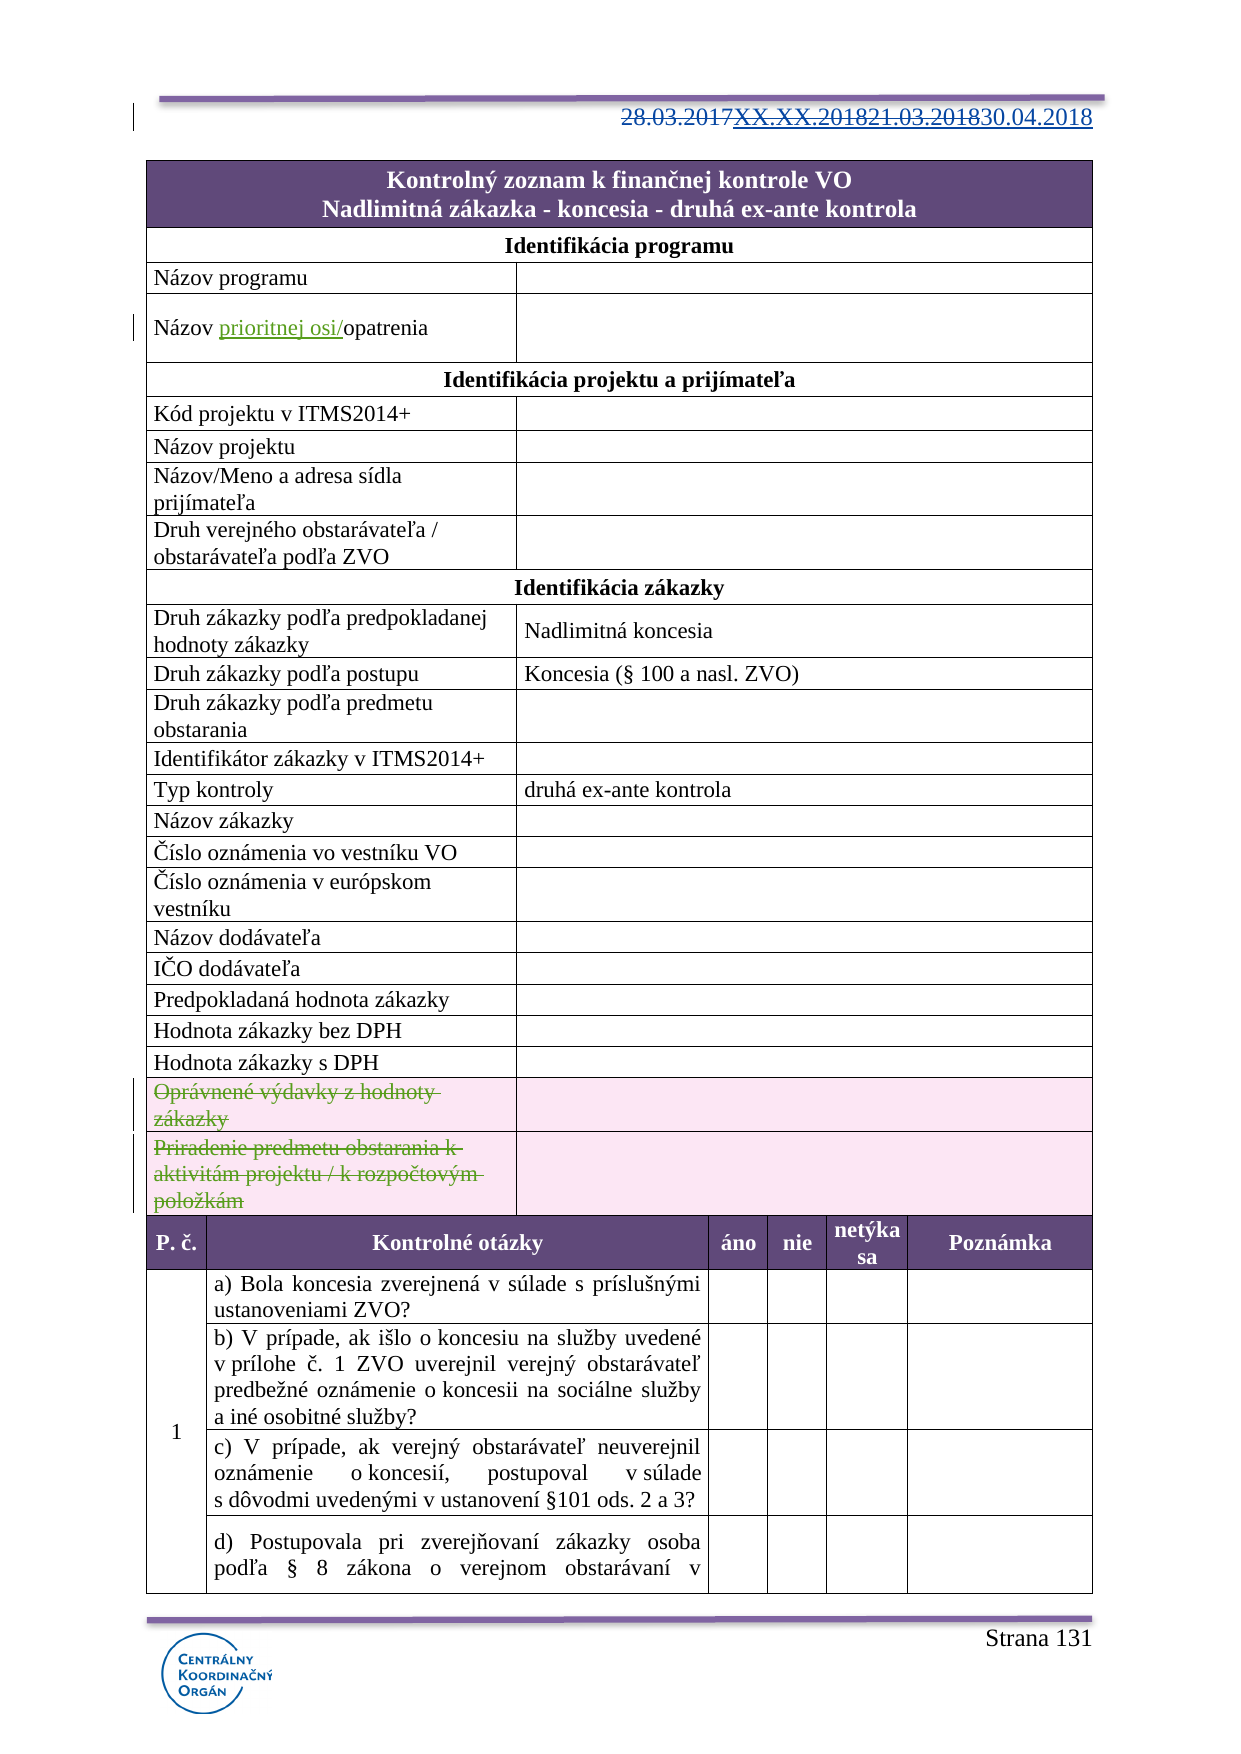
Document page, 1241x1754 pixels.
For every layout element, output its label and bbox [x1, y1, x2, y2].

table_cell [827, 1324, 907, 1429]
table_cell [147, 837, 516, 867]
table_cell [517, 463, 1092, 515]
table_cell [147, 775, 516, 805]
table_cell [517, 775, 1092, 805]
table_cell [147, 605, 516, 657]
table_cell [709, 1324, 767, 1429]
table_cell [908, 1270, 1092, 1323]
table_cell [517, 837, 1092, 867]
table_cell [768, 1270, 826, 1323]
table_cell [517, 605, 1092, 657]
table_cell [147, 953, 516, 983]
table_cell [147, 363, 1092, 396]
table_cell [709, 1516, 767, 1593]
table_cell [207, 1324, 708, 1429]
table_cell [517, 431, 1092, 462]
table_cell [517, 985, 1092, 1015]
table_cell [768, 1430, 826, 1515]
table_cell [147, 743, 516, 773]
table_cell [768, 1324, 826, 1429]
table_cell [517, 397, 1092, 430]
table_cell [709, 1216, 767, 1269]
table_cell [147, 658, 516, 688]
picture [159, 1631, 272, 1713]
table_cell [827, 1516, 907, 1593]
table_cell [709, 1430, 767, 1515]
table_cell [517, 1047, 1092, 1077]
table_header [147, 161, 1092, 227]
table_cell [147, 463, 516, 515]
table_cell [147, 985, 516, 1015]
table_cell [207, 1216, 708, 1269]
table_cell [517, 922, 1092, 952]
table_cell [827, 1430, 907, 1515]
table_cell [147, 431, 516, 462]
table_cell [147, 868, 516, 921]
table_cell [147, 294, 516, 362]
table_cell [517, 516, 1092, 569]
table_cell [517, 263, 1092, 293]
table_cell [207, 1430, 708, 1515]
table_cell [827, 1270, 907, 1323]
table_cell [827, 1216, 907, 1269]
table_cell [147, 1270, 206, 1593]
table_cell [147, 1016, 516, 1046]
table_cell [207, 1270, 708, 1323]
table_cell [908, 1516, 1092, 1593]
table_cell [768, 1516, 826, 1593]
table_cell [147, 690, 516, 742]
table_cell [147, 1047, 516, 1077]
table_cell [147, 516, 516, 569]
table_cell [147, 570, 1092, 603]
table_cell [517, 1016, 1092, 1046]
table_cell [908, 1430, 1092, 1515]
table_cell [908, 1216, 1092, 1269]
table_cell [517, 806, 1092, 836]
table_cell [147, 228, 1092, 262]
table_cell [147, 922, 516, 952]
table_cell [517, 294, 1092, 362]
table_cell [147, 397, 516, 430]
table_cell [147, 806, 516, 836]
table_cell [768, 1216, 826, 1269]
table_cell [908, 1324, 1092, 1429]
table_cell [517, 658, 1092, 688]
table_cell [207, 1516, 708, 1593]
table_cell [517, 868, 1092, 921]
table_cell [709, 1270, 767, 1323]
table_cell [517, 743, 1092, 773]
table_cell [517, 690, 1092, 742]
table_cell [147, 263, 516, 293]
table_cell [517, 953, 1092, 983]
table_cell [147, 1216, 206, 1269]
